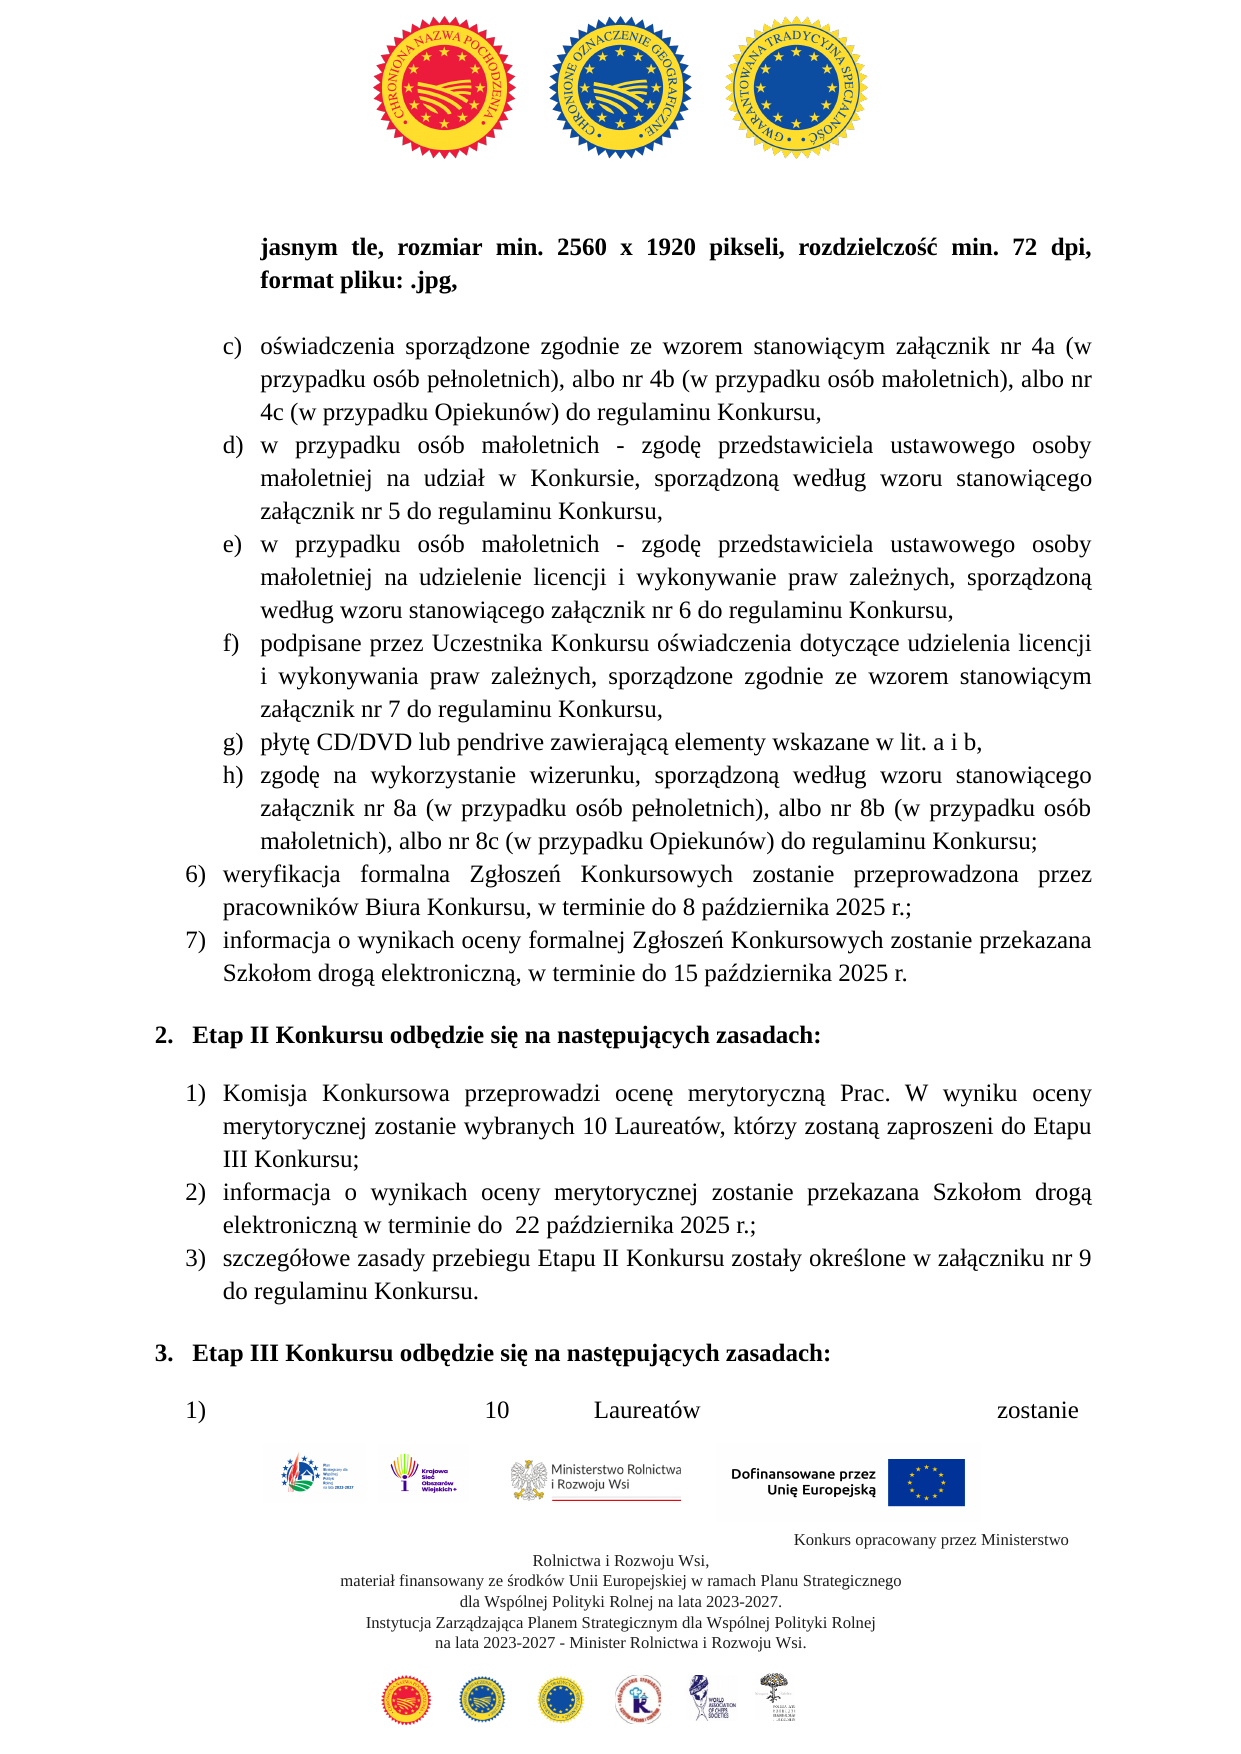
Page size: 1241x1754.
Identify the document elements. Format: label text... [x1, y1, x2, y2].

list informacja o wynikach oceny formalnej Zgłoszeń Konkursowych zostanie przekazana Szkołom drogą elektroniczną, w terminie do 15 października 2025 r. [185, 926, 1093, 987]
picture [614, 1675, 661, 1722]
picture [715, 1443, 982, 1522]
list płytę CD/DVD lub pendrive zawierającą elementy wskazane w lit. a i b, [223, 727, 1093, 756]
list podpisane przez Uczestnika Konkursu oświadczenia dotyczące udzielenia licencji i wykonywania praw zależnych, sporządzone zgodnie ze wzorem stanowiącym załącznik nr 7 do regulaminu Konkursu, [223, 628, 1093, 723]
list oświadczenia sporządzone zgodnie ze wzorem stanowiącym załącznik nr 4a (w przypadku osób pełnoletnich), albo nr 4b (w przypadku osób małoletnich), albo nr 4c (w przypadku Opiekunów) do regulaminu Konkursu, [223, 331, 1093, 426]
picture [531, 1671, 586, 1725]
list Etap II Konkursu odbędzie się na następujących zasadach: [154, 1020, 1093, 1049]
list szczegółowe zasady przebiegu Etapu II Konkursu zostały określone w załączniku nr 9 do regulaminu Konkursu. [185, 1243, 1093, 1305]
list w przypadku osób małoletnich - zgodę przedstawiciela ustawowego osoby małoletniej na udzielenie licencji i wykonywanie praw zależnych, sporządzoną według wzoru stanowiącego załącznik nr 6 do regulaminu Konkursu, [223, 529, 1093, 624]
picture [262, 1443, 366, 1503]
picture [378, 1443, 469, 1503]
list weryfikacja formalna Zgłoszeń Konkursowych zostanie przeprowadzona przez pracowników Biura Konkursu, w terminie do 8 października 2025 r.; [185, 859, 1093, 921]
picture [375, 1670, 432, 1727]
list Komisja Konkursowa przeprowadzi ocenę merytoryczną Prac. W wyniku oceny merytorycznej zostanie wybranych 10 Laureatów, którzy zostaną zaproszeni do Etapu III Konkursu; [185, 1078, 1093, 1173]
list w przypadku osób małoletnich - zgodę przedstawiciela ustawowego osoby małoletniej na udział w Konkursie, sporządzoną według wzoru stanowiącego załącznik nr 5 do regulaminu Konkursu, [223, 430, 1093, 525]
picture [356, 0, 885, 176]
list informacja o wynikach oceny merytorycznej zostanie przekazana Szkołom drogą elektroniczną w terminie do 22 października 2025 r.; [185, 1177, 1093, 1239]
picture [453, 1670, 507, 1724]
picture [686, 1675, 739, 1721]
picture [754, 1673, 796, 1721]
list Etap III Konkursu odbędzie się na następujących zasadach: [154, 1338, 1093, 1366]
picture [511, 1460, 681, 1501]
list zgodę na wykorzystanie wizerunku, sporządzoną według wzoru stanowiącego załącznik nr 8a (w przypadku osób pełnoletnich), albo nr 8b (w przypadku osób małoletnich), albo nr 8c (w przypadku Opiekunów) do regulaminu Konkursu; [223, 760, 1093, 855]
